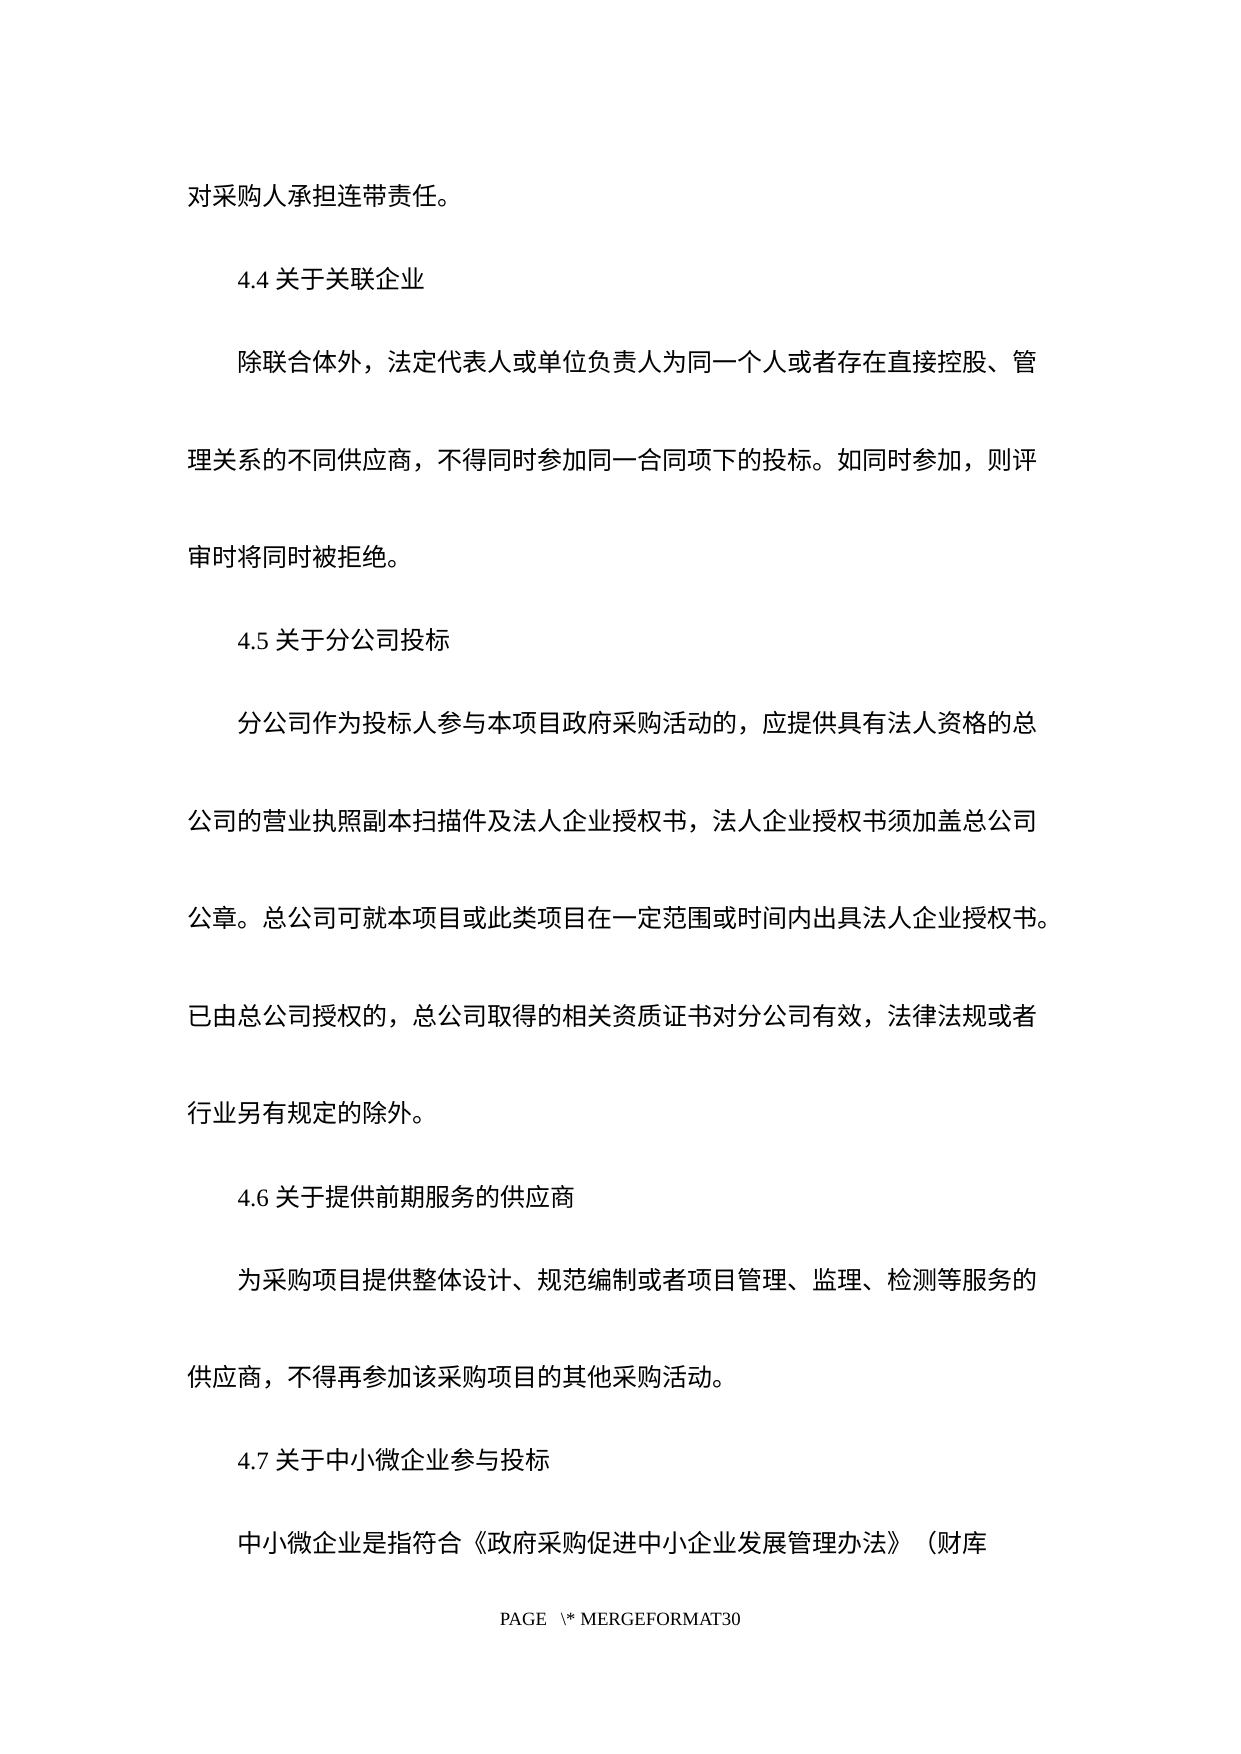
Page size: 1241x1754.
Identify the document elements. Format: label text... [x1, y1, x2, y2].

text 为采购项目提供整体设计、规范编制或者项目管理、监理、检测等服务的供应商，不得再参加该采购项目的其他采购活动。 [187, 1246, 1053, 1408]
text 除联合体外，法定代表人或单位负责人为同一个人或者存在直接控股、管理关系的不同供应商，不得同时参加同一合同项下的投标。如同时参加，则评审时将同时被拒绝。 [187, 328, 1053, 588]
text 分公司作为投标人参与本项目政府采购活动的，应提供具有法人资格的总公司的营业执照副本扫描件及法人企业授权书，法人企业授权书须加盖总公司公章。总公司可就本项目或此类项目在一定范围或时间内出具法人企业授权书。已由总公司授权的，总公司取得的相关资质证书对分公司有效，法律法规或者行业另有规定的除外。 [187, 689, 1053, 1144]
text 4.5 关于分公司投标 [187, 606, 1053, 671]
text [187, 1509, 1053, 1574]
text 4.7 关于中小微企业参与投标 [187, 1426, 1053, 1491]
text 4.4 关于关联企业 [187, 245, 1053, 310]
text 4.6 关于提供前期服务的供应商 [187, 1163, 1053, 1228]
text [187, 162, 1053, 227]
